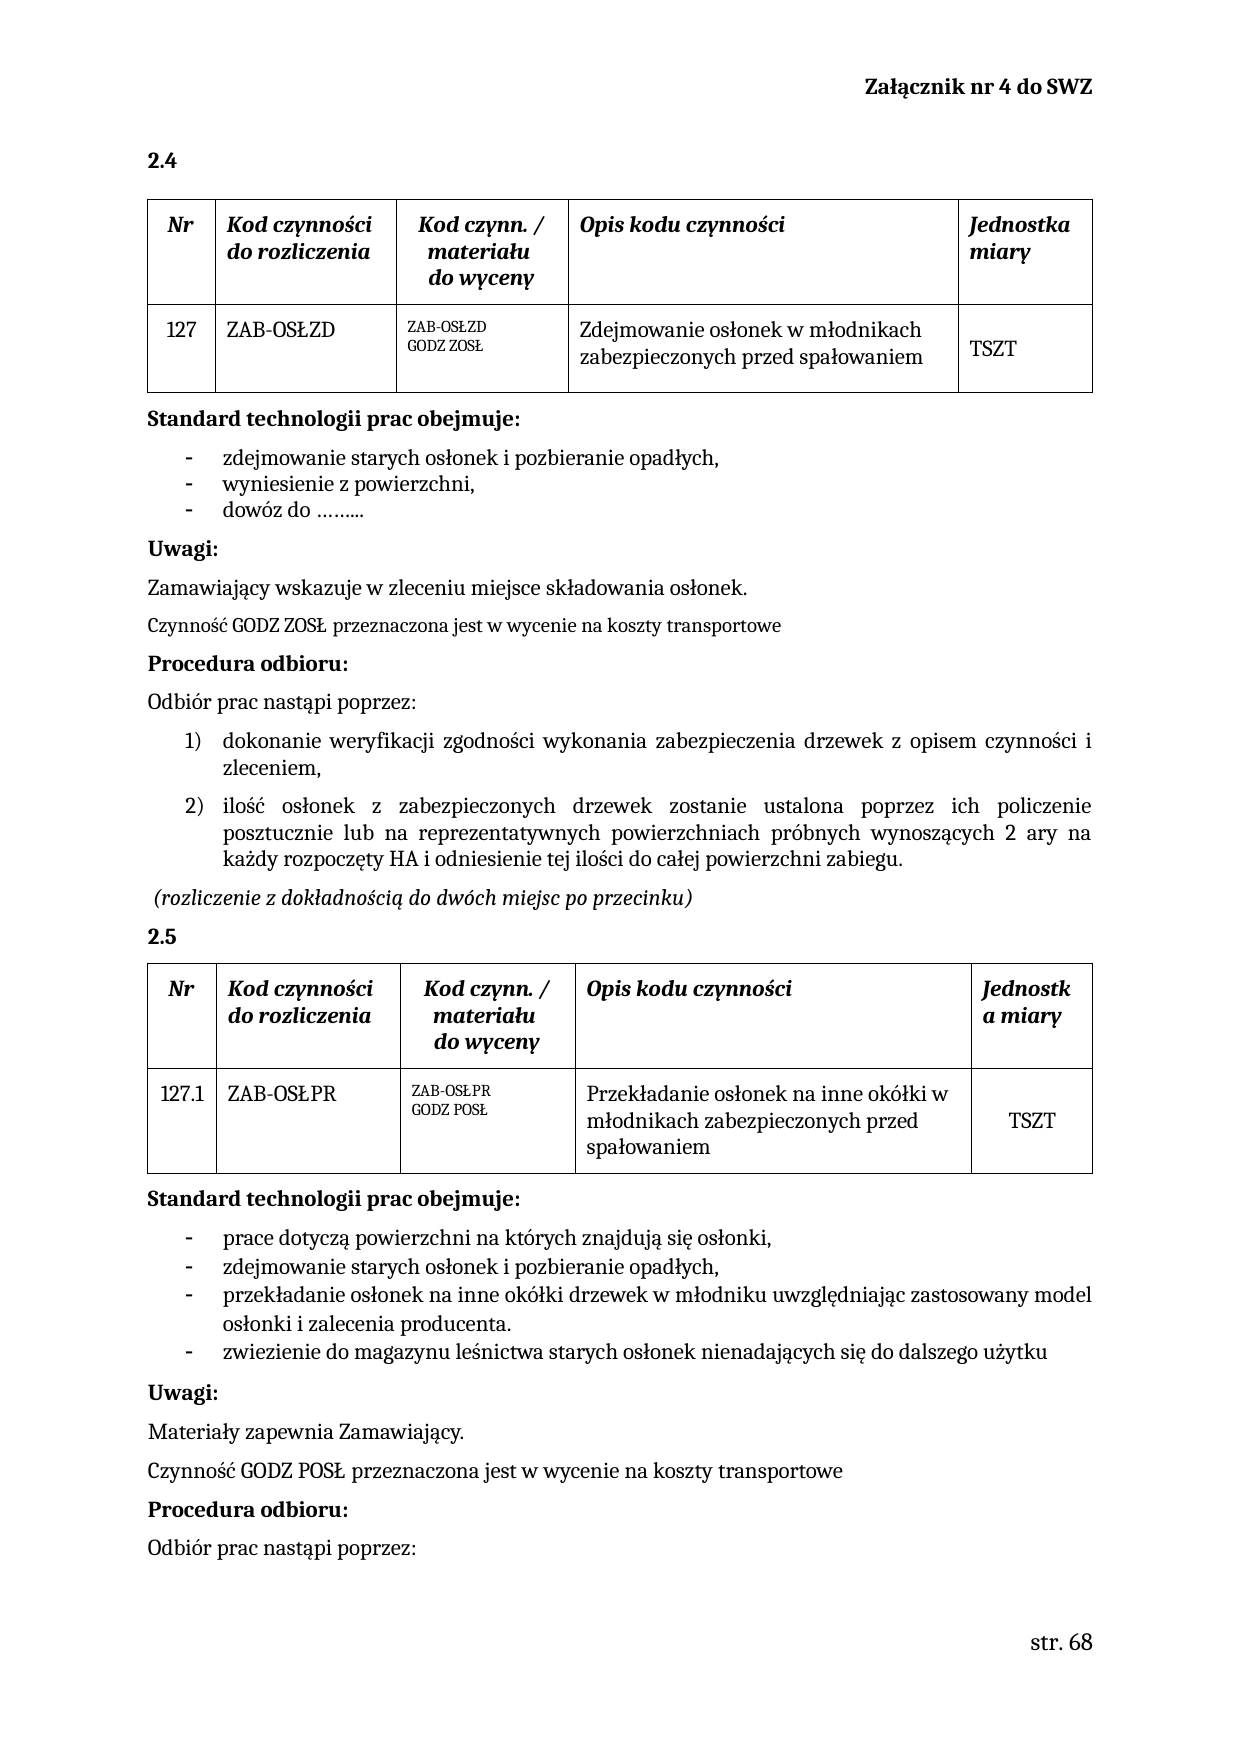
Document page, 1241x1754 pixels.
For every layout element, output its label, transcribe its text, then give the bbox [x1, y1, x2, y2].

text Standard technologii prac obejmuje: [148, 406, 1093, 432]
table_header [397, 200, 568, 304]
list wyniesienie z powierzchni, [185, 471, 1093, 497]
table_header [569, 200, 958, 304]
text 2.4 [148, 148, 1093, 174]
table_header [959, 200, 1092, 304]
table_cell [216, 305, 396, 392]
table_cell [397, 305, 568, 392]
text Czynność GODZ ZOSŁ przeznaczona jest w wycenie na koszty transportowe [148, 614, 1093, 638]
text Procedura odbioru: [148, 1496, 1093, 1523]
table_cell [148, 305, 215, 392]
list zwiezienie do magazynu leśnictwa starych osłonek nienadających się do dalszego użytku [185, 1339, 1093, 1365]
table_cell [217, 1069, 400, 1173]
list ilość osłonek z zabezpieczonych drzewek zostanie ustalona poprzez ich policzenie posztucznie lub na reprezentatywnych powierzchniach próbnych wynoszących 2 ary na każdy rozpoczęty HA i odniesienie tej ilości do całej powierzchni zabiegu. [185, 793, 1093, 872]
text Odbiór prac nastąpi poprzez: [148, 689, 1093, 716]
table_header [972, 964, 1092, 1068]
list dokonanie weryfikacji zgodności wykonania zabezpieczenia drzewek z opisem czynności i zleceniem, [185, 728, 1093, 781]
list prace dotyczą powierzchni na których znajdują się osłonki, [185, 1225, 1093, 1251]
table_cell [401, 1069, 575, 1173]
list zdejmowanie starych osłonek i pozbieranie opadłych, [185, 1253, 1093, 1280]
list zdejmowanie starych osłonek i pozbieranie opadłych, [185, 444, 1093, 471]
text Odbiór prac nastąpi poprzez: [148, 1535, 1093, 1562]
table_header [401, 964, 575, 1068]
text (rozliczenie z dokładnością do dwóch miejsc po przecinku) [148, 885, 1093, 911]
text Materiały zapewnia Zamawiający. [148, 1419, 1093, 1445]
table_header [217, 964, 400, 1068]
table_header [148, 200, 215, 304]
text Procedura odbioru: [148, 650, 1093, 677]
list przekładanie osłonek na inne okółki drzewek w młodniku uwzględniając zastosowany model osłonki i zalecenia producenta. [185, 1282, 1093, 1337]
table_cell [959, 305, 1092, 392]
text Zamawiający wskazuje w zleceniu miejsce składowania osłonek. [148, 575, 1093, 601]
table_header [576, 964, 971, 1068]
text 2.5 [148, 924, 1093, 950]
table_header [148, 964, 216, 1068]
text Uwagi: [148, 536, 1093, 562]
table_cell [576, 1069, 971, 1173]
list dowóz do ……... [185, 497, 1093, 524]
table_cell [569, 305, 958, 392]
text Uwagi: [148, 1380, 1093, 1406]
text Standard technologii prac obejmuje: [148, 1186, 1093, 1213]
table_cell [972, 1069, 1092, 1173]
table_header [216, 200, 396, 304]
text Czynność GODZ POSŁ przeznaczona jest w wycenie na koszty transportowe [148, 1457, 1093, 1484]
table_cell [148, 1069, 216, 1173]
